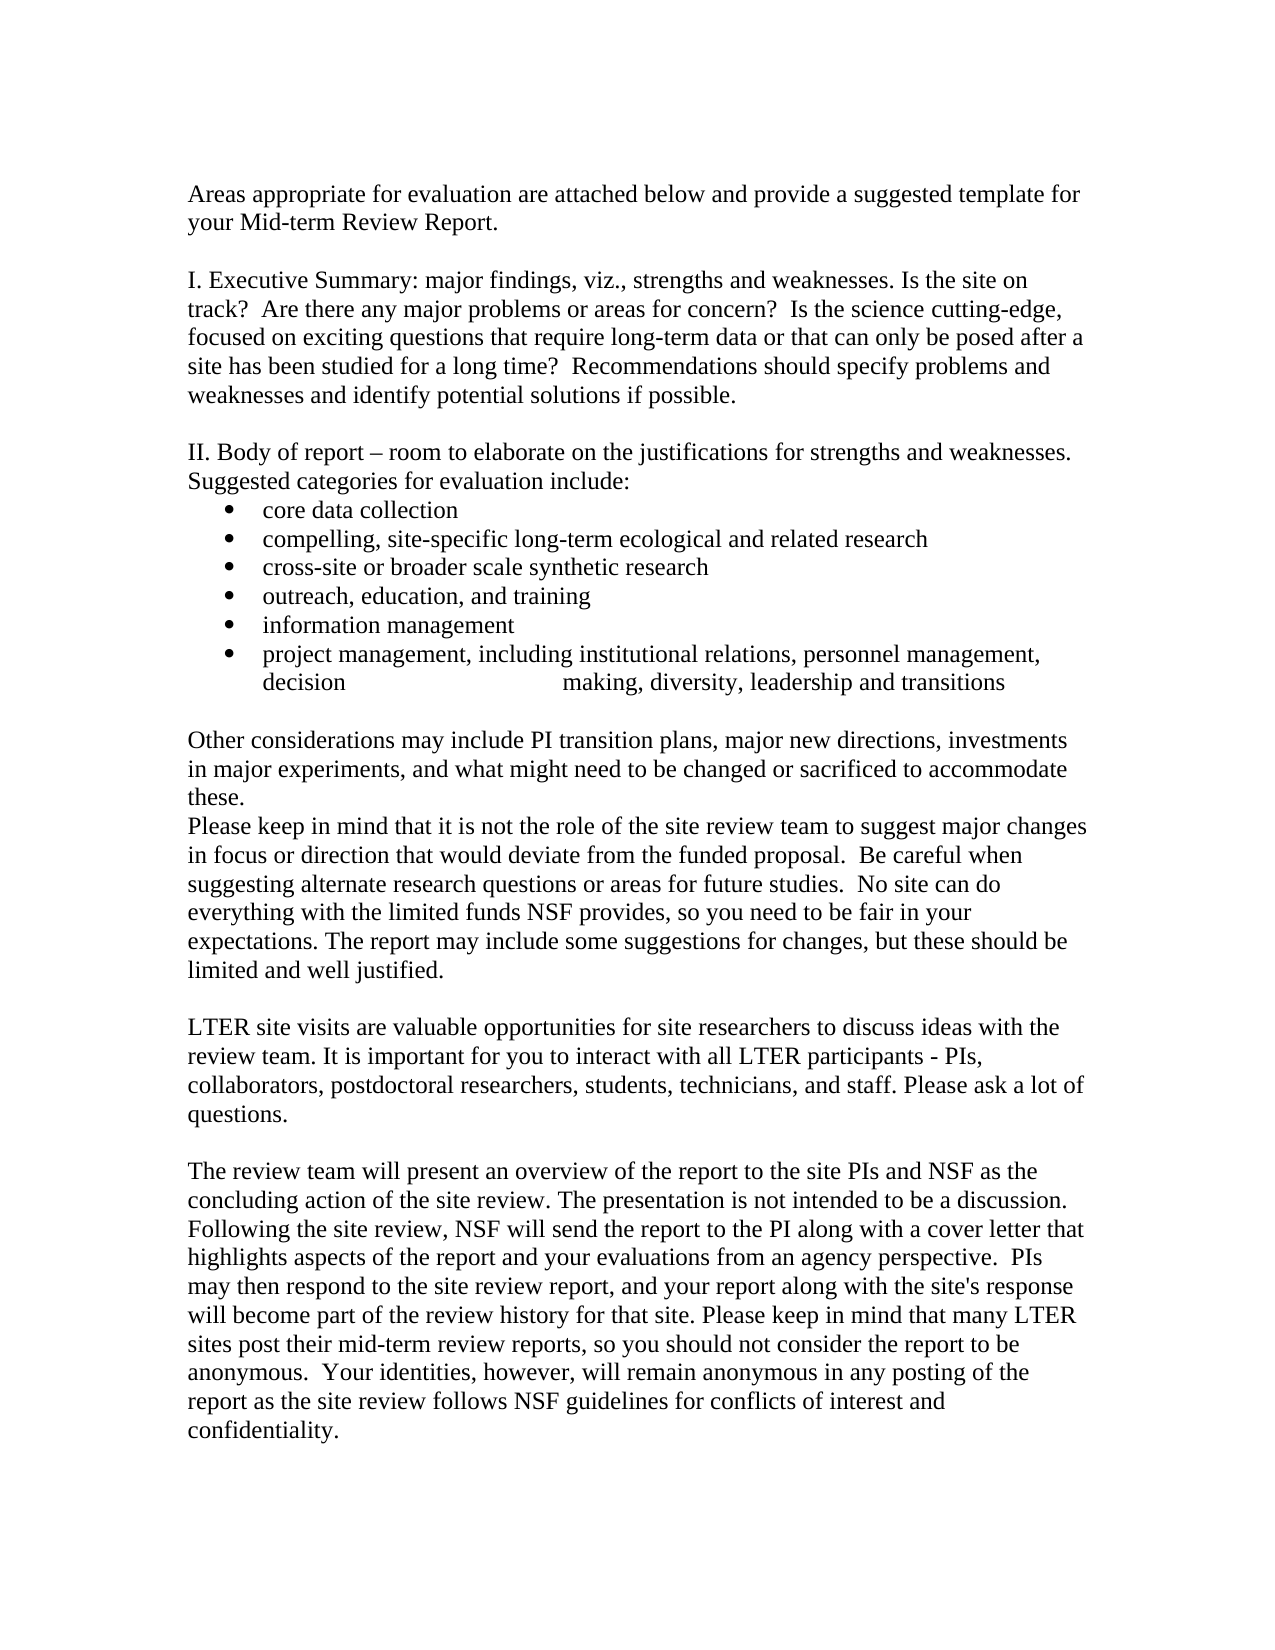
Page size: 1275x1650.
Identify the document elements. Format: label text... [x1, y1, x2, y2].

text I. Executive Summary: major findings, viz., strengths and weaknesses. Is the site on track? Are there any major problems or areas for concern? Is the science cutting-edge, focused on exciting questions that require long-term data or that can only be posed after a site has been studied for a long time? Recommendations should specify problems and weaknesses and identify potential solutions if possible. [187, 265, 1087, 409]
list project management, including institutional relations, personnel management, decision making, diversity, leadership and transitions [225, 639, 1087, 696]
text II. Body of report – room to elaborate on the justifications for strengths and weaknesses. Suggested categories for evaluation include: [187, 437, 1087, 495]
list information management [225, 610, 1087, 639]
text The review team will present an overview of the report to the site PIs and NSF as the concluding action of the site review. The presentation is not intended to be a discussion. Following the site review, NSF will send the report to the PI along with a cover letter that highlights aspects of the report and your evaluations from an agency perspective. PIs may then respond to the site review report, and your report along with the site's response will become part of the review history for that site. Please keep in mind that many LTER sites post their mid-term review reports, so you should not consider the report to be anonymous. Your identities, however, will remain anonymous in any posting of the report as the site review follows NSF guidelines for conflicts of interest and confidentiality. [187, 1156, 1087, 1444]
text Areas appropriate for evaluation are attached below and provide a suggested template for your Mid-term Review Report. [187, 150, 1087, 236]
text Other considerations may include PI transition plans, major new directions, investments in major experiments, and what might need to be changed or sacrificed to accommodate these. [187, 725, 1087, 811]
text LTER site visits are valuable opportunities for site researchers to discuss ideas with the review team. It is important for you to interact with all LTER participants - PIs, collaborators, postdoctoral researchers, students, technicians, and staff. Please ask a lot of questions. [187, 1012, 1087, 1127]
list cross-site or broader scale synthetic research [225, 552, 1087, 581]
list outreach, education, and training [225, 581, 1087, 610]
text Please keep in mind that it is not the role of the site review team to suggest major changes in focus or direction that would deviate from the funded proposal. Be careful when suggesting alternate research questions or areas for future studies. No site can do everything with the limited funds NSF provides, so you need to be fair in your expectations. The report may include some suggestions for changes, but these should be limited and well justified. [187, 811, 1087, 984]
list compelling, site-specific long-term ecological and related research [225, 524, 1087, 552]
list core data collection [225, 495, 1087, 524]
